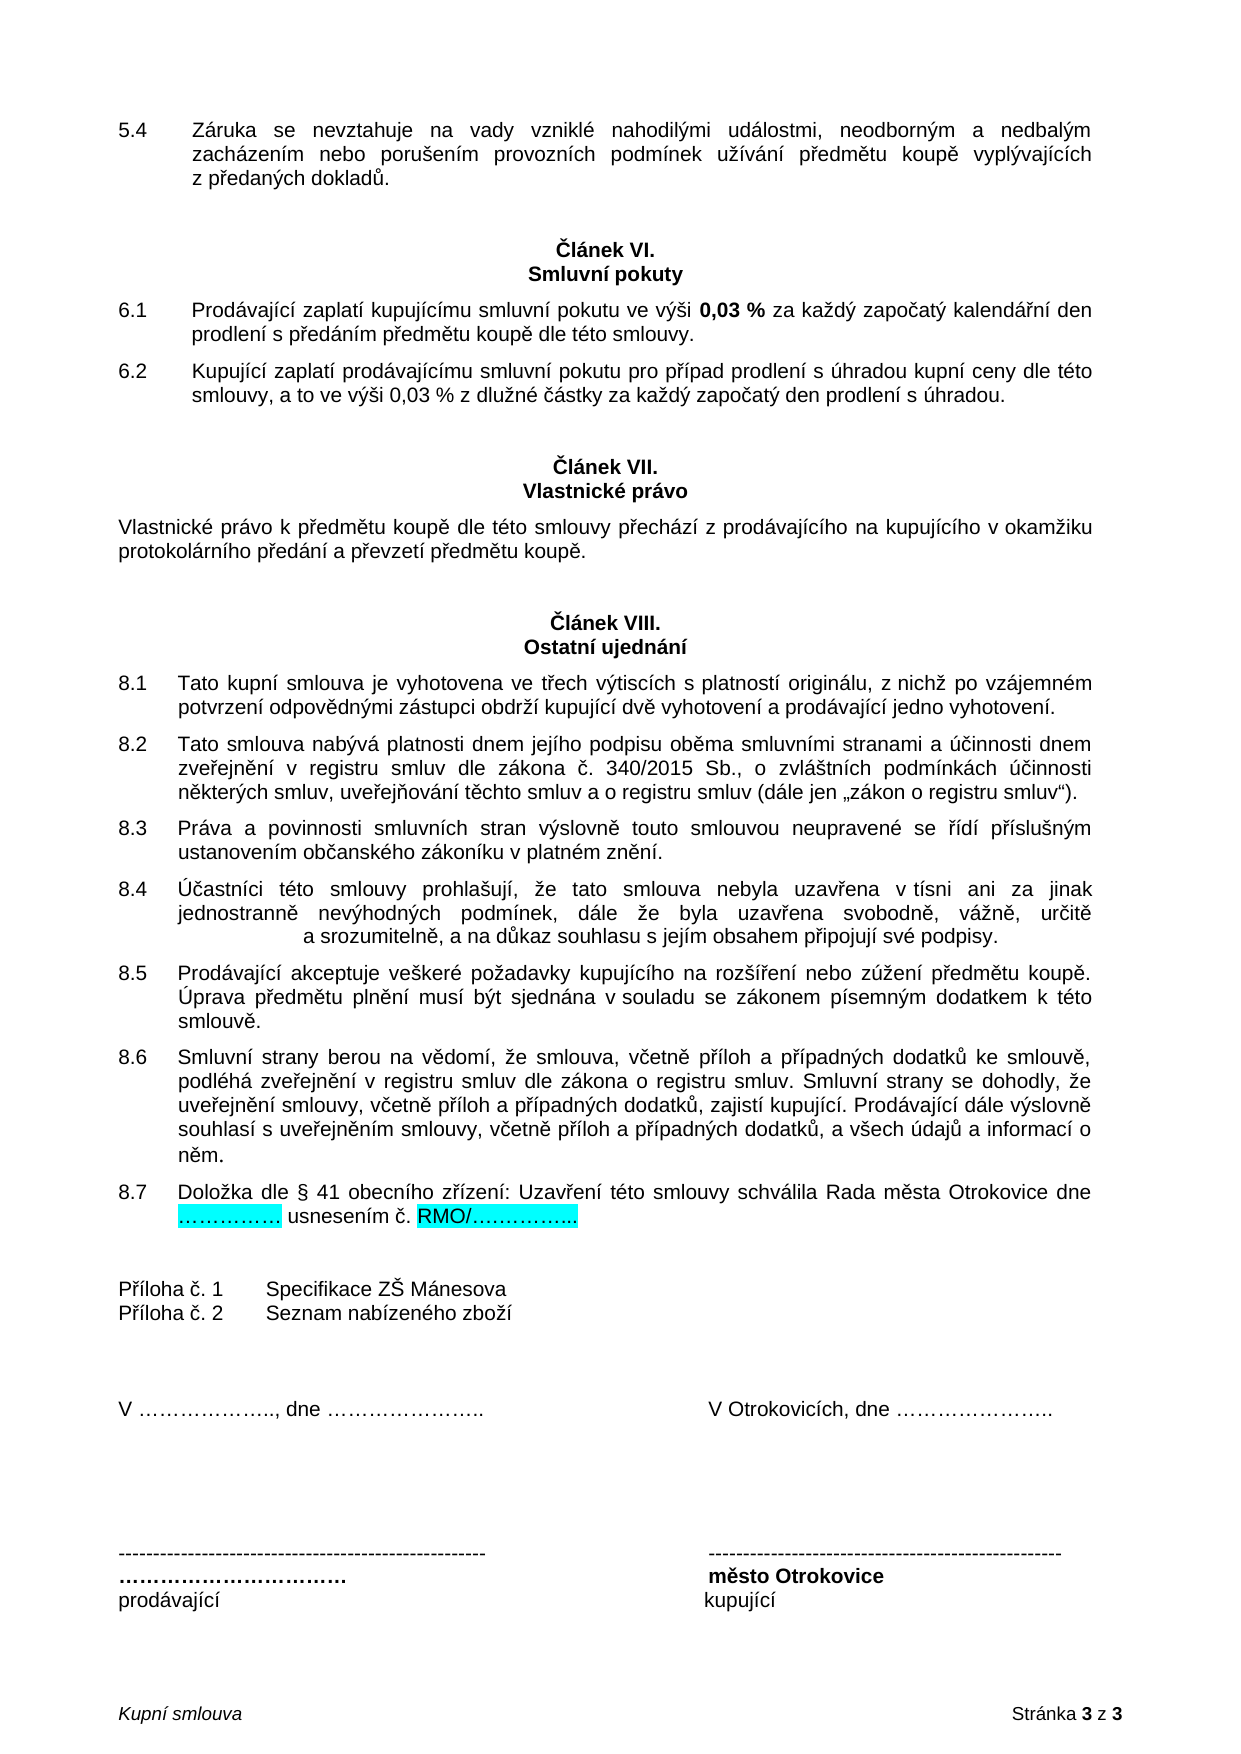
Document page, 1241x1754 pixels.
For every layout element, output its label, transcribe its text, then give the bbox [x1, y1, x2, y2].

text prodávající kupující [118, 1588, 1093, 1612]
text Vlastnické právo k předmětu koupě dle této smlouvy přechází z prodávajícího na kupujícího v okamžiku protokolárního předání a převzetí předmětu koupě. [118, 515, 1093, 563]
subtitle Vlastnické právo [118, 478, 1092, 502]
subtitle Článek VIII. [118, 611, 1093, 635]
list Tato smlouva nabývá platnosti dnem jejího podpisu oběma smluvními stranami a účinnosti dnem zveřejnění v registru smluv dle zákona č. 340/2015 Sb., o zvláštních podmínkách účinnosti některých smluv, uveřejňování těchto smluv a o registru smluv (dále jen „zákon o registru smluv“). [118, 732, 1092, 803]
text Příloha č. 1 Specifikace ZŠ Mánesova [118, 1277, 1092, 1301]
text …………………………… město Otrokovice [118, 1564, 1093, 1588]
text ----------------------------------------------------- --------------------------------------------------- [118, 1540, 1093, 1564]
list Účastníci této smlouvy prohlašují, že tato smlouva nebyla uzavřena v tísni ani za jinak jednostranně nevýhodných podmínek, dále že byla uzavřena svobodně, vážně, určitě a srozumitelně, a na důkaz souhlasu s jejím obsahem připojují své podpisy. [118, 876, 1092, 948]
text Příloha č. 2 Seznam nabízeného zboží [118, 1301, 1092, 1325]
list Prodávající akceptuje veškeré požadavky kupujícího na rozšíření nebo zúžení předmětu koupě. Úprava předmětu plnění musí být sjednána v souladu se zákonem písemným dodatkem k této smlouvě. [118, 961, 1092, 1033]
subtitle Článek VI. [118, 238, 1093, 262]
list Smluvní strany berou na vědomí, že smlouva, včetně příloh a případných dodatků ke smlouvě, podléhá zveřejnění v registru smluv dle zákona o registru smluv. Smluvní strany se dohodly, že uveřejnění smlouvy, včetně příloh a případných dodatků, zajistí kupující. Prodávající dále výslovně souhlasí s uveřejněním smlouvy, včetně příloh a případných dodatků, a všech údajů a informací o něm. [118, 1045, 1092, 1167]
text V ……………….., dne ………………….. V Otrokovicích, dne ………………….. [118, 1397, 1093, 1421]
subtitle Ostatní ujednání [118, 635, 1092, 659]
list Tato kupní smlouva je vyhotovena ve třech výtiscích s platností originálu, z nichž po vzájemném potvrzení odpovědnými zástupci obdrží kupující dvě vyhotovení a prodávající jedno vyhotovení. [118, 671, 1092, 719]
list Práva a povinnosti smluvních stran výslovně touto smlouvou neupravené se řídí příslušným ustanovením občanského zákoníku v platném znění. [118, 816, 1092, 864]
text 5.4 Záruka se nevztahuje na vady vzniklé nahodilými událostmi, neodborným a nedbalým zacházením nebo porušením provozních podmínek užívání předmětu koupě vyplývajících z předaných dokladů. [118, 118, 1093, 190]
subtitle Smluvní pokuty [118, 262, 1092, 286]
list Kupující zaplatí prodávajícímu smluvní pokutu pro případ prodlení s úhradou kupní ceny dle této smlouvy, a to ve výši 0,03 % z dlužné částky za každý započatý den prodlení s úhradou. [118, 359, 1093, 407]
list Doložka dle § 41 obecního zřízení: Uzavření této smlouvy schválila Rada města Otrokovice dne …………… usnesením č. RMO/….………... [118, 1180, 1093, 1228]
list Prodávající zaplatí kupujícímu smluvní pokutu ve výši 0,03 % za každý započatý kalendářní den prodlení s předáním předmětu koupě dle této smlouvy. [118, 298, 1092, 346]
subtitle Článek VII. [118, 454, 1093, 478]
